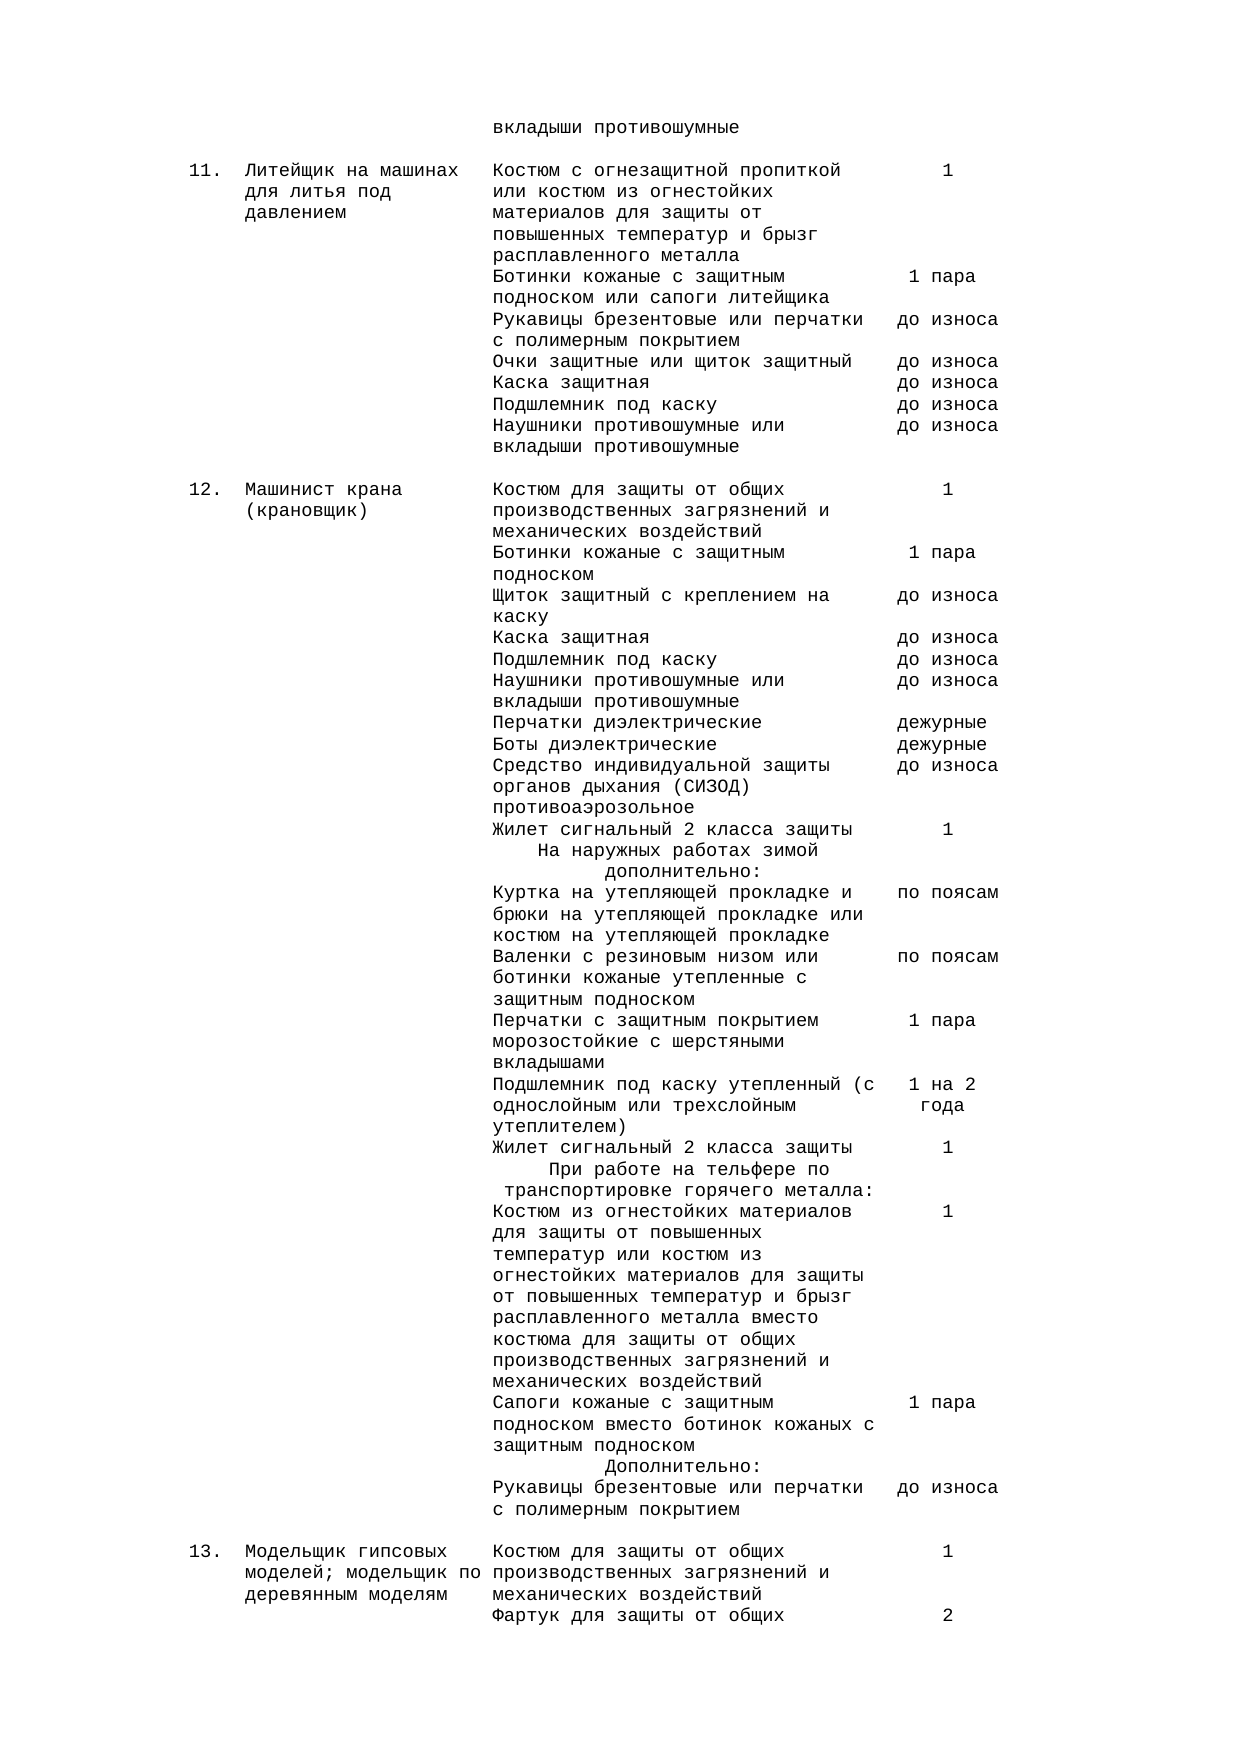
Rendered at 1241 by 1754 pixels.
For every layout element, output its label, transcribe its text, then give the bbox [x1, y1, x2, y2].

text Перчатки с защитным покрытием 1 пара [177, 1011, 1152, 1032]
text повышенных температур и брызг [177, 224, 1152, 246]
text Дополнительно: [177, 1457, 1152, 1478]
text однослойным или трехслойным года [177, 1096, 1152, 1117]
text Ботинки кожаные с защитным 1 пара [177, 267, 1152, 288]
text подноском или сапоги литейщика [177, 288, 1152, 309]
text защитным подноском [177, 989, 1152, 1011]
text вкладыши противошумные [177, 692, 1152, 713]
text вкладышами [177, 1053, 1152, 1074]
text механических воздействий [177, 1372, 1152, 1393]
text Каска защитная до износа [177, 628, 1152, 649]
text транспортировке горячего металла: [177, 1181, 1152, 1202]
text давлением материалов для защиты от [177, 203, 1152, 224]
text 12. Машинист крана Костюм для защиты от общих 1 [177, 479, 1152, 501]
text Перчатки диэлектрические дежурные [177, 713, 1152, 734]
text дополнительно: [177, 862, 1152, 883]
text Подшлемник под каску до износа [177, 649, 1152, 671]
text с полимерным покрытием [177, 331, 1152, 352]
text деревянным моделям механических воздействий [177, 1584, 1152, 1606]
text Подшлемник под каску до износа [177, 394, 1152, 416]
text Рукавицы брезентовые или перчатки до износа [177, 1478, 1152, 1499]
text брюки на утепляющей прокладке или [177, 904, 1152, 926]
text Ботинки кожаные с защитным 1 пара [177, 543, 1152, 564]
text костюма для защиты от общих [177, 1329, 1152, 1351]
text 11. Литейщик на машинах Костюм с огнезащитной пропиткой 1 [177, 161, 1152, 182]
text При работе на тельфере по [177, 1159, 1152, 1181]
text ботинки кожаные утепленные с [177, 968, 1152, 989]
text органов дыхания (СИЗОД) [177, 777, 1152, 798]
text Жилет сигнальный 2 класса защиты 1 [177, 819, 1152, 841]
text 13. Модельщик гипсовых Костюм для защиты от общих 1 [177, 1542, 1152, 1563]
text от повышенных температур и брызг [177, 1287, 1152, 1308]
text Подшлемник под каску утепленный (с 1 на 2 [177, 1074, 1152, 1096]
text Очки защитные или щиток защитный до износа [177, 352, 1152, 373]
text (крановщик) производственных загрязнений и [177, 501, 1152, 522]
text механических воздействий [177, 522, 1152, 543]
text Куртка на утепляющей прокладке и по поясам [177, 883, 1152, 904]
text Щиток защитный с креплением на до износа [177, 586, 1152, 607]
text морозостойкие с шерстяными [177, 1032, 1152, 1053]
text с полимерным покрытием [177, 1499, 1152, 1521]
text расплавленного металла [177, 246, 1152, 267]
text моделей; модельщик по производственных загрязнений и [177, 1563, 1152, 1584]
text для литья под или костюм из огнестойких [177, 182, 1152, 203]
text каску [177, 607, 1152, 628]
text вкладыши противошумные [177, 118, 1152, 139]
text защитным подноском [177, 1436, 1152, 1457]
text противоаэрозольное [177, 798, 1152, 819]
text Средство индивидуальной защиты до износа [177, 756, 1152, 777]
text Фартук для защиты от общих 2 [177, 1606, 1152, 1627]
text На наружных работах зимой [177, 841, 1152, 862]
text Костюм из огнестойких материалов 1 [177, 1202, 1152, 1223]
text утеплителем) [177, 1117, 1152, 1138]
text для защиты от повышенных [177, 1223, 1152, 1244]
text Наушники противошумные или до износа [177, 416, 1152, 437]
text подноском вместо ботинок кожаных с [177, 1414, 1152, 1436]
text Сапоги кожаные с защитным 1 пара [177, 1393, 1152, 1414]
text Боты диэлектрические дежурные [177, 734, 1152, 756]
text подноском [177, 564, 1152, 586]
text вкладыши противошумные [177, 437, 1152, 458]
text Наушники противошумные или до износа [177, 671, 1152, 692]
text Каска защитная до износа [177, 373, 1152, 394]
text костюм на утепляющей прокладке [177, 926, 1152, 947]
text огнестойких материалов для защиты [177, 1266, 1152, 1287]
text Валенки с резиновым низом или по поясам [177, 947, 1152, 968]
text расплавленного металла вместо [177, 1308, 1152, 1329]
text Рукавицы брезентовые или перчатки до износа [177, 309, 1152, 331]
text производственных загрязнений и [177, 1351, 1152, 1372]
text Жилет сигнальный 2 класса защиты 1 [177, 1138, 1152, 1159]
text температур или костюм из [177, 1244, 1152, 1266]
